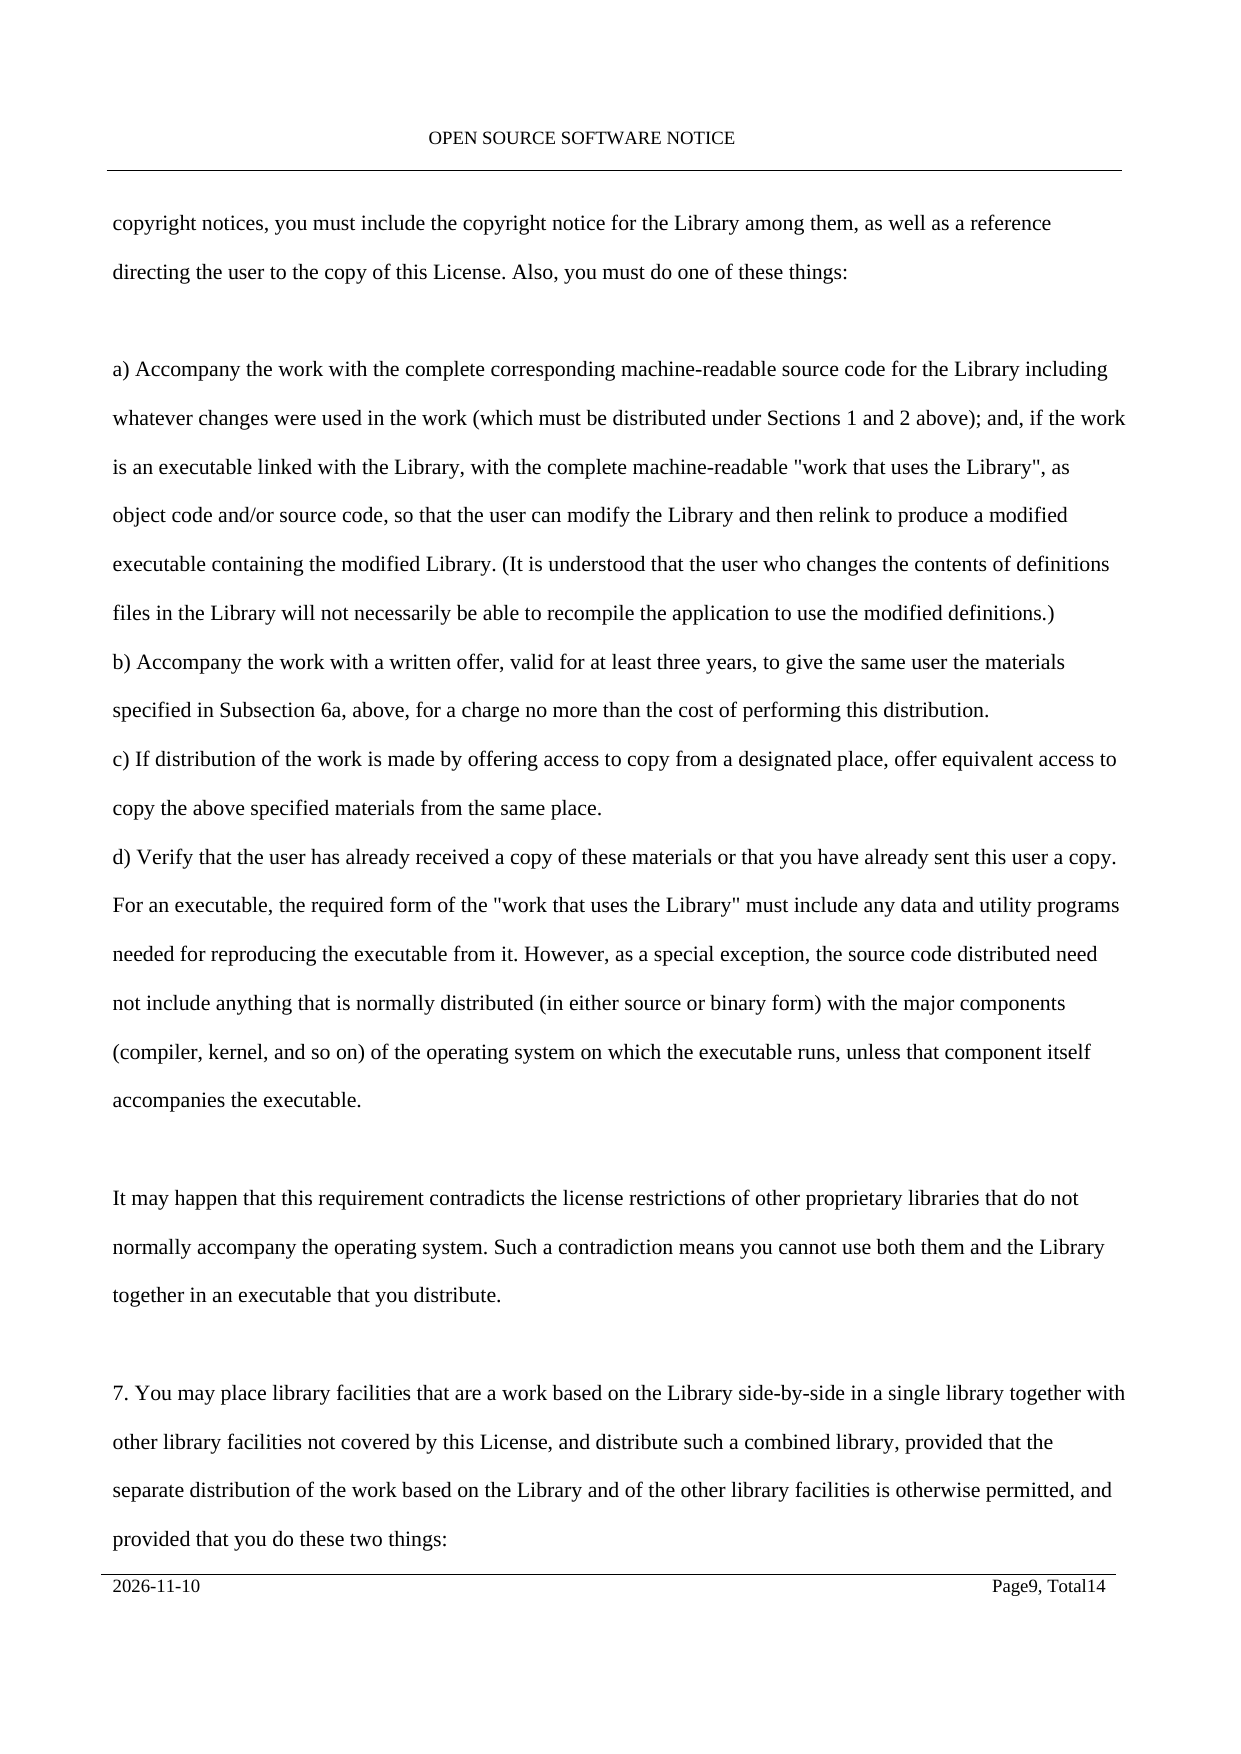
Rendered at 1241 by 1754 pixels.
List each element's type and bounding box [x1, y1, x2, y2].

text [112, 206, 1128, 1555]
